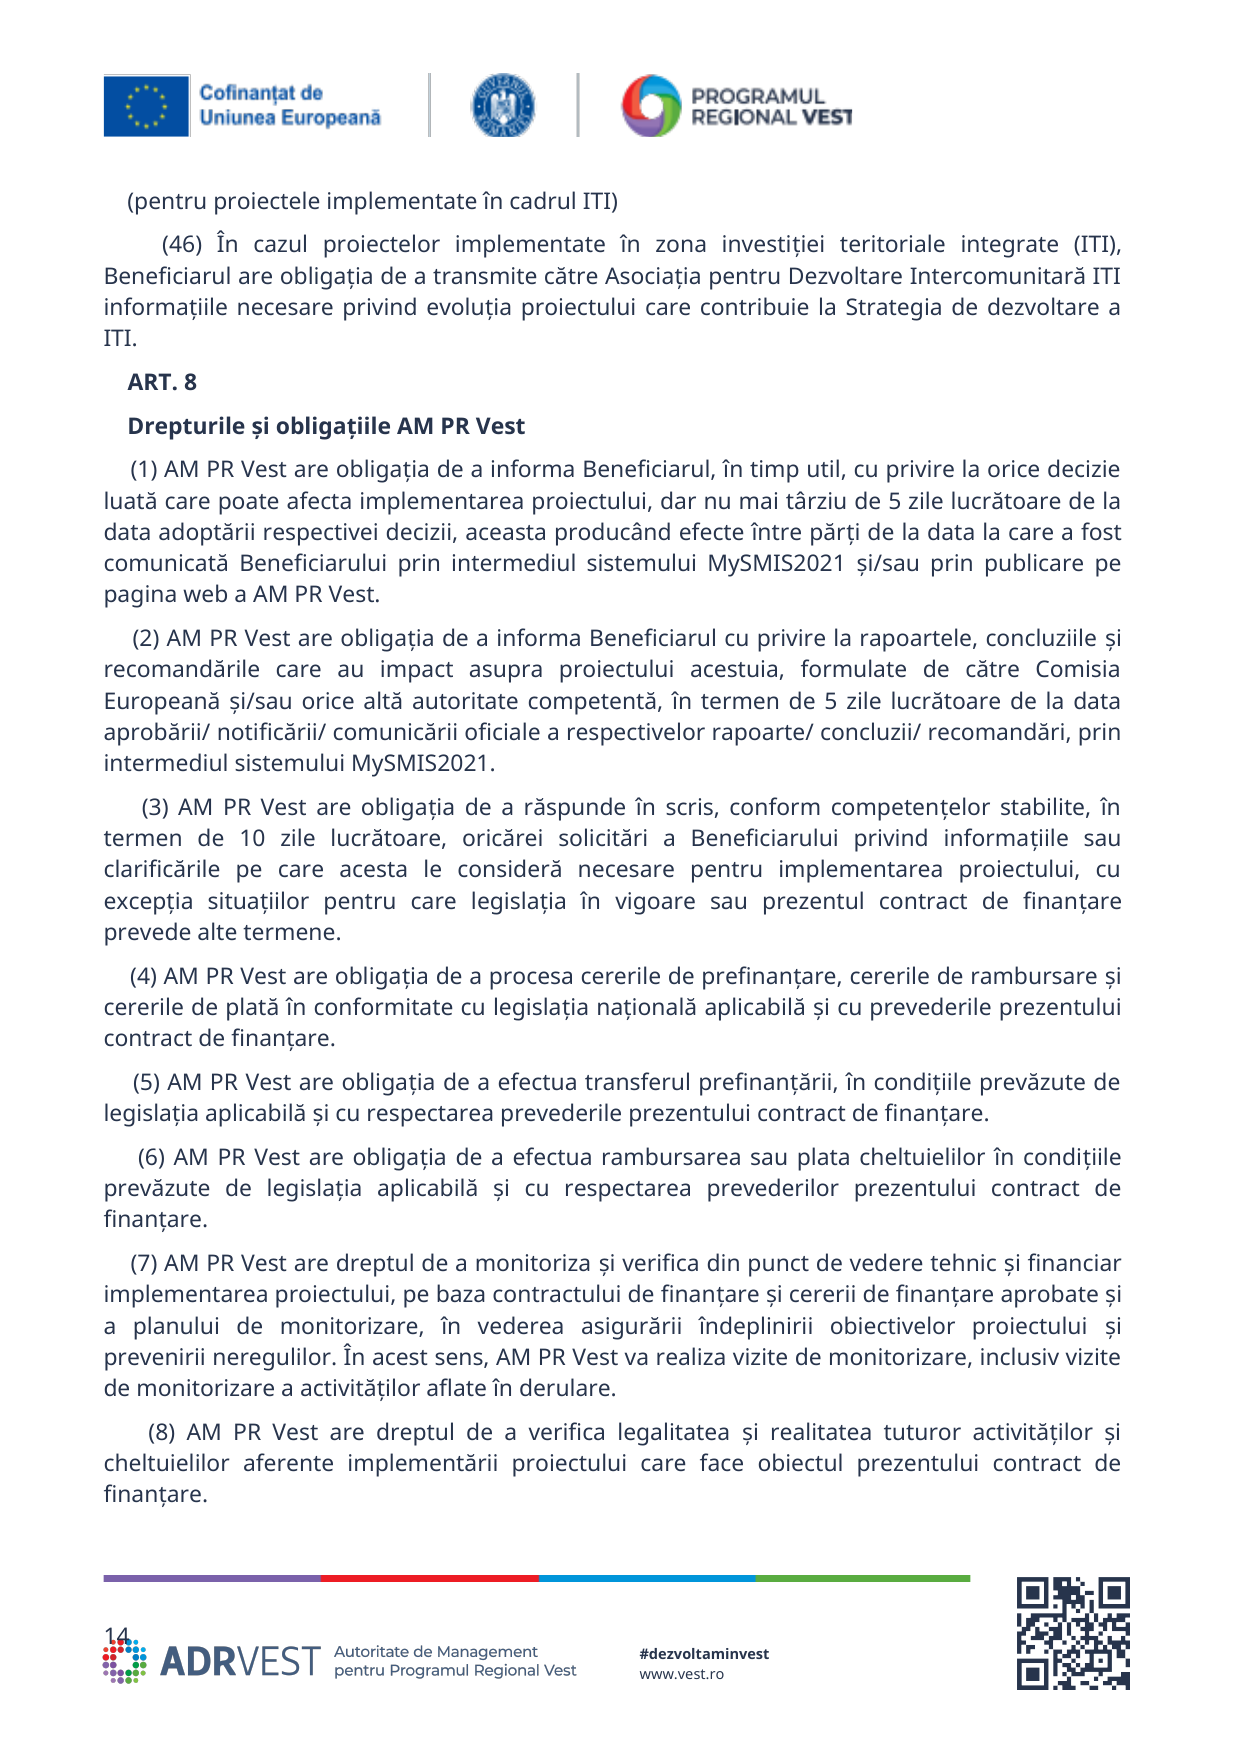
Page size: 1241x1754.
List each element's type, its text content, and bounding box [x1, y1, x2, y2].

text ART. 8 [103, 366, 1122, 397]
text (6) AM PR Vest are obligaţia de a efectua rambursarea sau plata cheltuielilor în condiţiile prevăzute de legislaţia aplicabilă şi cu respectarea prevederilor prezentului contract de finanţare. [103, 1141, 1122, 1234]
text (3) AM PR Vest are obligaţia de a răspunde în scris, conform competenţelor stabilite, în termen de 10 zile lucrătoare, oricărei solicitări a Beneficiarului privind informaţiile sau clarificările pe care acesta le consideră necesare pentru implementarea proiectului, cu excepţia situaţiilor pentru care legislaţia în vigoare sau prezentul contract de finanţare prevede alte termene. [103, 791, 1122, 947]
text (8) AM PR Vest are dreptul de a verifica legalitatea şi realitatea tuturor activităţilor şi cheltuielilor aferente implementării proiectului care face obiectul prezentului contract de finanţare. [103, 1416, 1122, 1509]
text (4) AM PR Vest are obligaţia de a procesa cererile de prefinanţare, cererile de rambursare şi cererile de plată în conformitate cu legislaţia naţională aplicabilă şi cu prevederile prezentului contract de finanţare. [103, 959, 1122, 1053]
text (46) În cazul proiectelor implementate în zona investiţiei teritoriale integrate (ITI), Beneficiarul are obligaţia de a transmite către Asociaţia pentru Dezvoltare Intercomunitară ITI informaţiile necesare privind evoluţia proiectului care contribuie la Strategia de dezvoltare a ITI. [103, 228, 1122, 353]
text (5) AM PR Vest are obligaţia de a efectua transferul prefinanţării, în condiţiile prevăzute de legislaţia aplicabilă şi cu respectarea prevederile prezentului contract de finanţare. [103, 1066, 1122, 1128]
text (1) AM PR Vest are obligaţia de a informa Beneficiarul, în timp util, cu privire la orice decizie luată care poate afecta implementarea proiectului, dar nu mai târziu de 5 zile lucrătoare de la data adoptării respectivei decizii, aceasta producând efecte între părţi de la data la care a fost comunicată Beneficiarului prin intermediul sistemului MySMIS2021 şi/sau prin publicare pe pagina web a AM PR Vest. [103, 453, 1122, 609]
text (pentru proiectele implementate în cadrul ITI) [103, 184, 1122, 216]
text Drepturile şi obligaţiile AM PR Vest [103, 409, 1122, 441]
picture [93, 1636, 582, 1687]
picture [1008, 1568, 1139, 1699]
text (7) AM PR Vest are dreptul de a monitoriza şi verifica din punct de vedere tehnic şi financiar implementarea proiectului, pe baza contractului de finanţare şi cererii de finanţare aprobate şi a planului de monitorizare, în vederea asigurării îndeplinirii obiectivelor proiectului şi prevenirii neregulilor. În acest sens, AM PR Vest va realiza vizite de monitorizare, inclusiv vizite de monitorizare a activităţilor aflate în derulare. [103, 1247, 1122, 1403]
text (2) AM PR Vest are obligaţia de a informa Beneficiarul cu privire la rapoartele, concluziile şi recomandările care au impact asupra proiectului acestuia, formulate de către Comisia Europeană şi/sau orice altă autoritate competentă, în termen de 5 zile lucrătoare de la data aprobării/ notificării/ comunicării oficiale a respectivelor rapoarte/ concluzii/ recomandări, prin intermediul sistemului MySMIS2021. [103, 622, 1122, 778]
